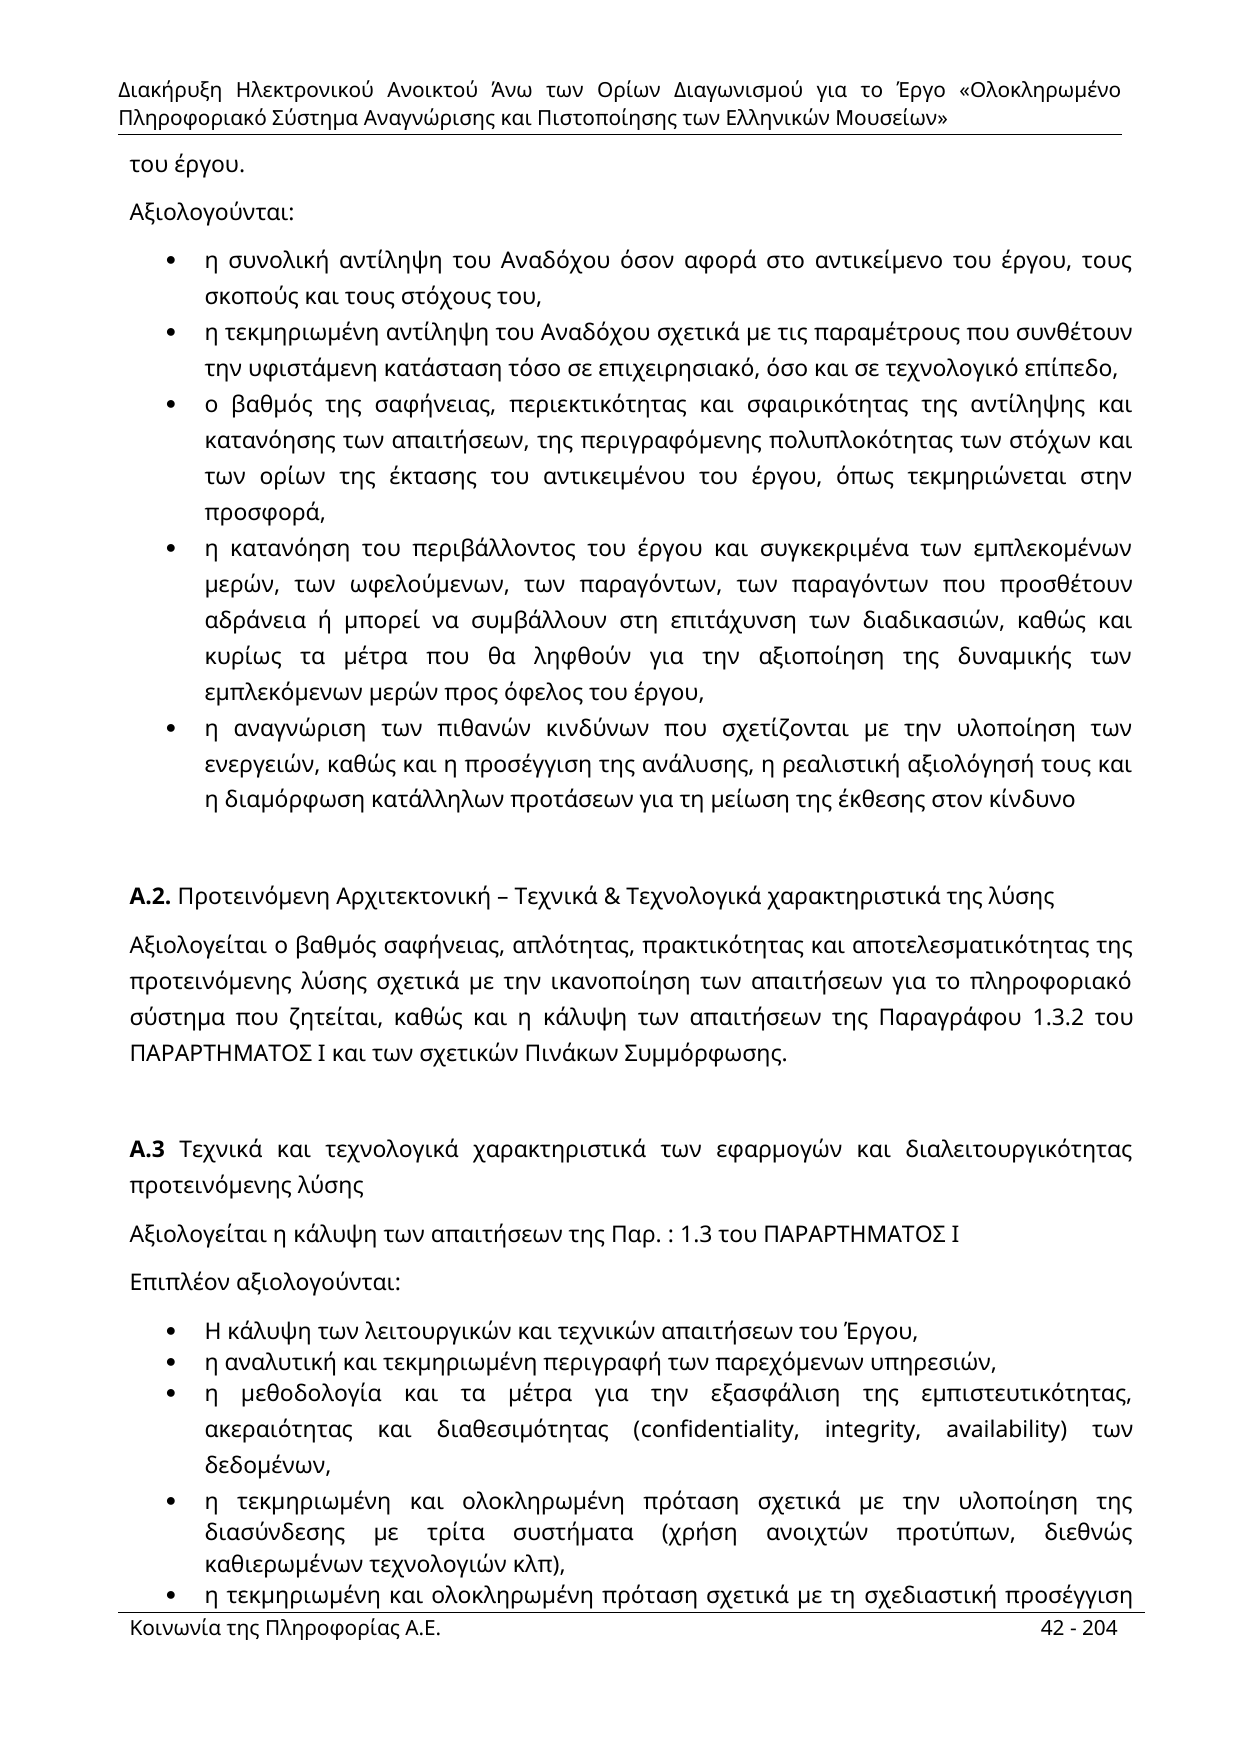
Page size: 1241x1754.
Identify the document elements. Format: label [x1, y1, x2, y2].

table_cell [118, 148, 1145, 1610]
